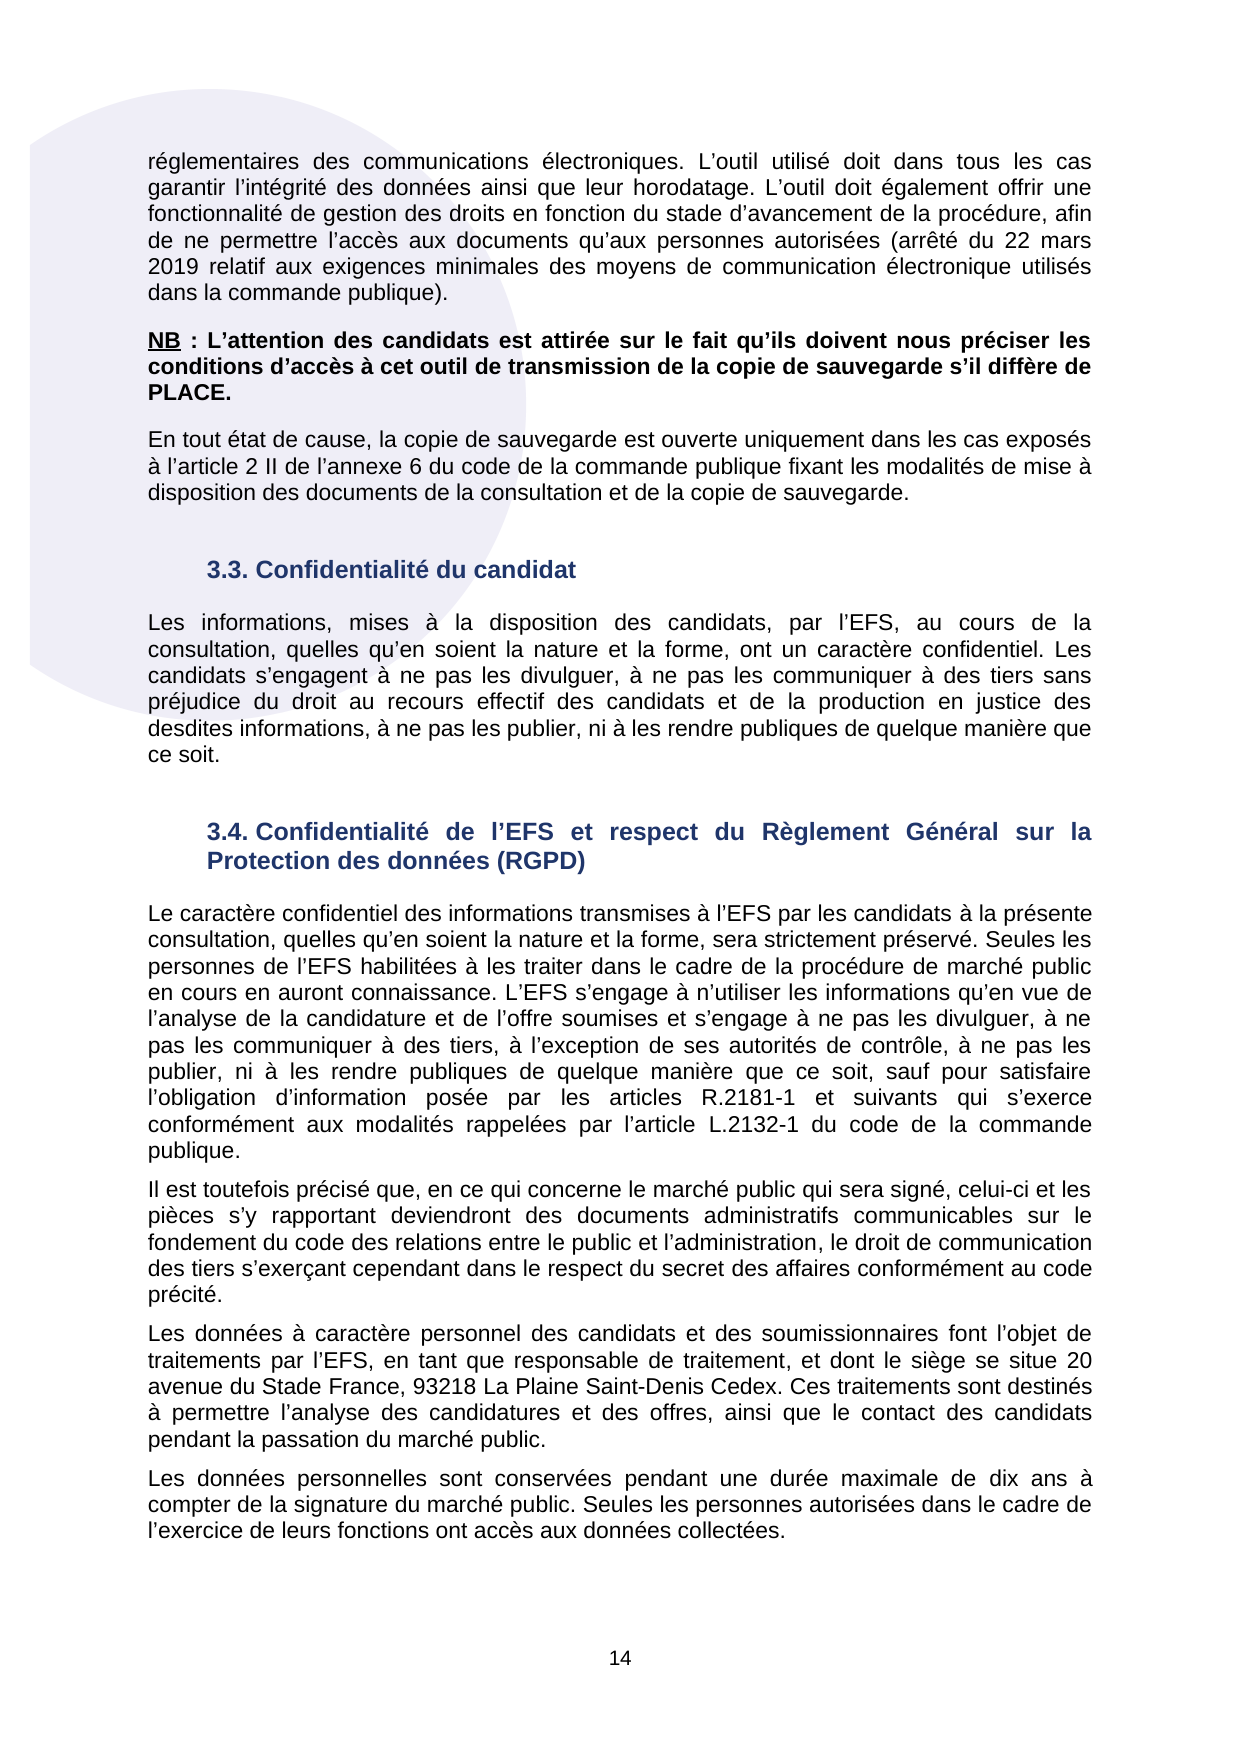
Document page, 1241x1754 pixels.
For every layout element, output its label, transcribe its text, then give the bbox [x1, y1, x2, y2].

picture [29, 59, 532, 768]
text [148, 148, 1093, 306]
text Les données à caractère personnel des candidats et des soumissionnaires font l’objet de traitements par l’EFS, en tant que responsable de traitement, et dont le siège se situe 20 avenue du Stade France, 93218 La Plaine Saint-Denis Cedex. Ces traitements sont destinés à permettre l’analyse des candidatures et des offres, ainsi que le contact des candidats pendant la passation du marché public. [148, 1320, 1093, 1452]
text Les informations, mises à la disposition des candidats, par l’EFS, au cours de la consultation, quelles qu’en soient la nature et la forme, ont un caractère confidentiel. Les candidats s’engagent à ne pas les divulguer, à ne pas les communiquer à des tiers sans préjudice du droit au recours effectif des candidats et de la production en justice des desdites informations, à ne pas les publier, ni à les rendre publiques de quelque manière que ce soit. [148, 609, 1093, 767]
subtitle Confidentialité du candidat [207, 556, 1093, 584]
text Il est toutefois précisé que, en ce qui concerne le marché public qui sera signé, celui-ci et les pièces s’y rapportant deviendront des documents administratifs communicables sur le fondement du code des relations entre le public et l’administration, le droit de communication des tiers s’exerçant cependant dans le respect du secret des affaires conformément au code précité. [148, 1176, 1093, 1308]
subtitle Confidentialité de l’EFS et respect du Règlement Général sur la Protection des données (RGPD) [207, 817, 1093, 875]
text NB : L’attention des candidats est attirée sur le fait qu’ils doivent nous préciser les conditions d’accès à cet outil de transmission de la copie de sauvegarde s’il diffère de PLACE. [148, 327, 1093, 406]
text Les données personnelles sont conservées pendant une durée maximale de dix ans à compter de la signature du marché public. Seules les personnes autorisées dans le cadre de l’exercice de leurs fonctions ont accès aux données collectées. [148, 1464, 1093, 1543]
text En tout état de cause, la copie de sauvegarde est ouverte uniquement dans les cas exposés à l’article 2 II de l’annexe 6 du code de la commande publique fixant les modalités de mise à disposition des documents de la consultation et de la copie de sauvegarde. [148, 426, 1093, 506]
text Le caractère confidentiel des informations transmises à l’EFS par les candidats à la présente consultation, quelles qu’en soient la nature et la forme, sera strictement préservé. Seules les personnes de l’EFS habilitées à les traiter dans le cadre de la procédure de marché public en cours en auront connaissance. L’EFS s’engage à n’utiliser les informations qu’en vue de l’analyse de la candidature et de l’offre soumises et s’engage à ne pas les divulguer, à ne pas les communiquer à des tiers, à l’exception de ses autorités de contrôle, à ne pas les publier, ni à les rendre publiques de quelque manière que ce soit, sauf pour satisfaire l’obligation d’information posée par les articles R.2181-1 et suivants qui s’exerce conformément aux modalités rappelées par l’article L.2132-1 du code de la commande publique. [148, 900, 1093, 1163]
